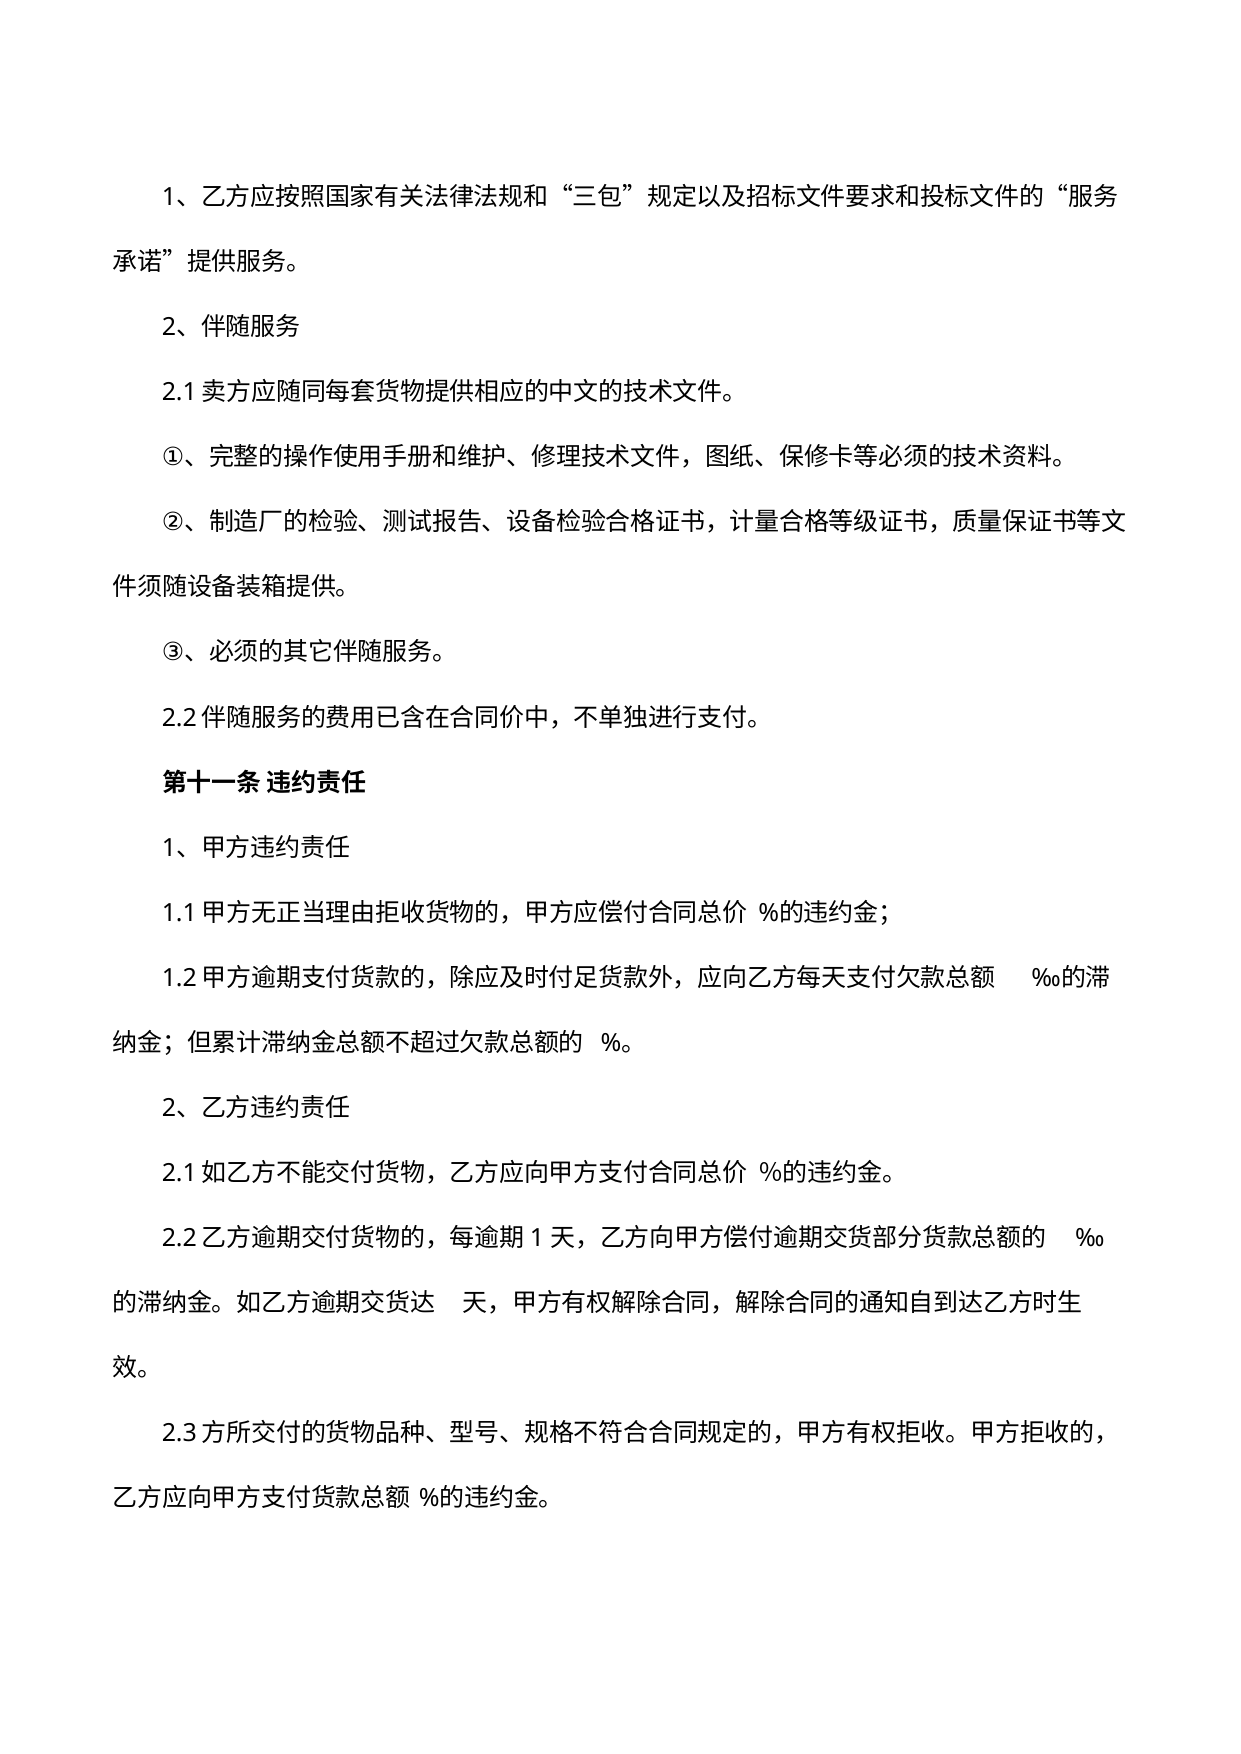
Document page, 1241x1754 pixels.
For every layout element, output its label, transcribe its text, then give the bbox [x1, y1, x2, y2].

text ③、必须的其它伴随服务。 [112, 617, 1128, 682]
text 2.1如乙方不能交付货物，乙方应向甲方支付合同总价 ％的违约金。 [112, 1138, 1128, 1203]
text 2、乙方违约责任 [112, 1073, 1128, 1138]
text 1、乙方应按照国家有关法律法规和“三包”规定以及招标文件要求和投标文件的“服务承诺”提供服务。 [112, 162, 1128, 292]
text 2.1卖方应随同每套货物提供相应的中文的技术文件。 [112, 357, 1128, 422]
text 第十一条 违约责任 [112, 748, 1128, 813]
text 2.2伴随服务的费用已含在合同价中，不单独进行支付。 [112, 683, 1128, 748]
text 1.2甲方逾期支付货款的，除应及时付足货款外，应向乙方每天支付欠款总额 ‰的滞纳金；但累计滞纳金总额不超过欠款总额的 %。 [112, 943, 1128, 1073]
text 1、甲方违约责任 [112, 813, 1128, 878]
text 2.2乙方逾期交付货物的，每逾期 1 天，乙方向甲方偿付逾期交货部分货款总额的 ‰的滞纳金。如乙方逾期交货达 天，甲方有权解除合同，解除合同的通知自到达乙方时生效。 [112, 1203, 1128, 1398]
text ②、制造厂的检验、测试报告、设备检验合格证书，计量合格等级证书，质量保证书等文件须随设备装箱提供。 [112, 487, 1128, 617]
text 2.3方所交付的货物品种、型号、规格不符合合同规定的，甲方有权拒收。甲方拒收的，乙方应向甲方支付货款总额 %的违约金。 [112, 1398, 1128, 1528]
text 2、伴随服务 [112, 292, 1128, 357]
text ①、完整的操作使用手册和维护、修理技术文件，图纸、保修卡等必须的技术资料。 [112, 422, 1128, 487]
text 1.1甲方无正当理由拒收货物的，甲方应偿付合同总价 %的违约金； [112, 878, 1128, 943]
